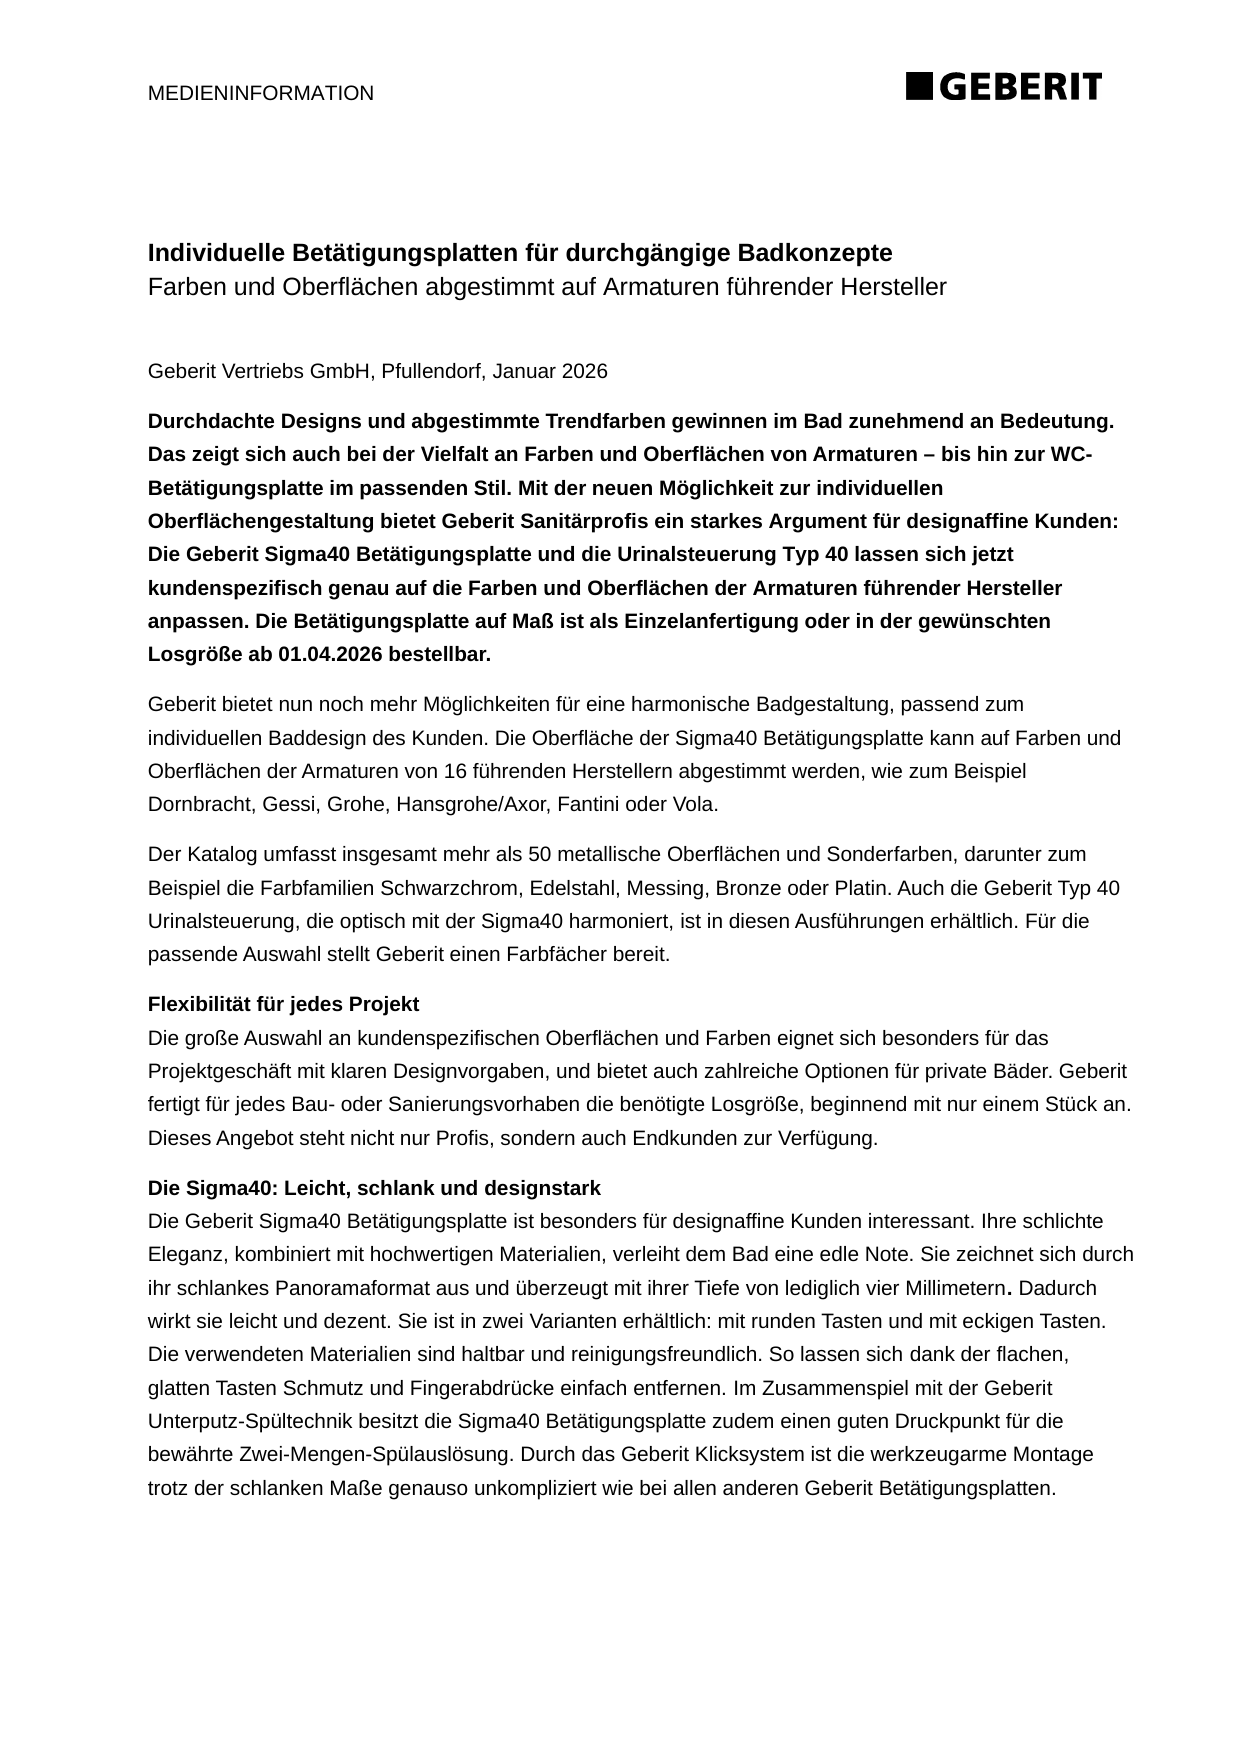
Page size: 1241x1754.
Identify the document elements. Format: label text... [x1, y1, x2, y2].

picture [906, 72, 1102, 100]
text Individuelle Betätigungsplatten für durchgängige Badkonzepte Farben und Oberflächen abgestimmt auf Armaturen führender Hersteller [148, 235, 1137, 302]
text Durchdachte Designs und abgestimmte Trendfarben gewinnen im Bad zunehmend an Bedeutung. Das zeigt sich auch bei der Vielfalt an Farben und Oberflächen von Armaturen – bis hin zur WC-Betätigungsplatte im passenden Stil. Mit der neuen Möglichkeit zur individuellen Oberflächengestaltung bietet Geberit Sanitärprofis ein starkes Argument für designaffine Kunden: Die Geberit Sigma40 Betätigungsplatte und die Urinalsteuerung Typ 40 lassen sich jetzt kundenspezifisch genau auf die Farben und Oberflächen der Armaturen führender Hersteller anpassen. Die Betätigungsplatte auf Maß ist als Einzelanfertigung oder in der gewünschten Losgröße ab 01.04.2026 bestellbar. [148, 402, 1137, 668]
text Flexibilität für jedes Projekt Die große Auswahl an kundenspezifischen Oberflächen und Farben eignet sich besonders für das Projektgeschäft mit klaren Designvorgaben, und bietet auch zahlreiche Optionen für private Bäder. Geberit fertigt für jedes Bau- oder Sanierungsvorhaben die benötigte Losgröße, beginnend mit nur einem Stück an. Dieses Angebot steht nicht nur Profis, sondern auch Endkunden zur Verfügung. [148, 985, 1137, 1152]
text Die Sigma40: Leicht, schlank und designstark Die Geberit Sigma40 Betätigungsplatte ist besonders für designaffine Kunden interessant. Ihre schlichte Eleganz, kombiniert mit hochwertigen Materialien, verleiht dem Bad eine edle Note. Sie zeichnet sich durch ihr schlankes Panoramaformat aus und überzeugt mit ihrer Tiefe von lediglich vier Millimetern. Dadurch wirkt sie leicht und dezent. Sie ist in zwei Varianten erhältlich: mit runden Tasten und mit eckigen Tasten. Die verwendeten Materialien sind haltbar und reinigungsfreundlich. So lassen sich dank der flachen, glatten Tasten Schmutz und Fingerabdrücke einfach entfernen. Im Zusammenspiel mit der Geberit Unterputz-Spültechnik besitzt die Sigma40 Betätigungsplatte zudem einen guten Druckpunkt für die bewährte Zwei-Mengen-Spülauslösung. Durch das Geberit Klicksystem ist die werkzeugarme Montage trotz der schlanken Maße genauso unkompliziert wie bei allen anderen Geberit Betätigungsplatten. [148, 1168, 1137, 1502]
text Geberit Vertriebs GmbH, Pfullendorf, Januar 2026 [148, 352, 1137, 385]
text Der Katalog umfasst insgesamt mehr als 50 metallische Oberflächen und Sonderfarben, darunter zum Beispiel die Farbfamilien Schwarzchrom, Edelstahl, Messing, Bronze oder Platin. Auch die Geberit Typ 40 Urinalsteuerung, die optisch mit der Sigma40 harmoniert, ist in diesen Ausführungen erhältlich. Für die passende Auswahl stellt Geberit einen Farbfächer bereit. [148, 835, 1137, 968]
text Geberit bietet nun noch mehr Möglichkeiten für eine harmonische Badgestaltung, passend zum individuellen Baddesign des Kunden. Die Oberfläche der Sigma40 Betätigungsplatte kann auf Farben und Oberflächen der Armaturen von 16 führenden Herstellern abgestimmt werden, wie zum Beispiel Dornbracht, Gessi, Grohe, Hansgrohe/Axor, Fantini oder Vola. [148, 685, 1137, 818]
